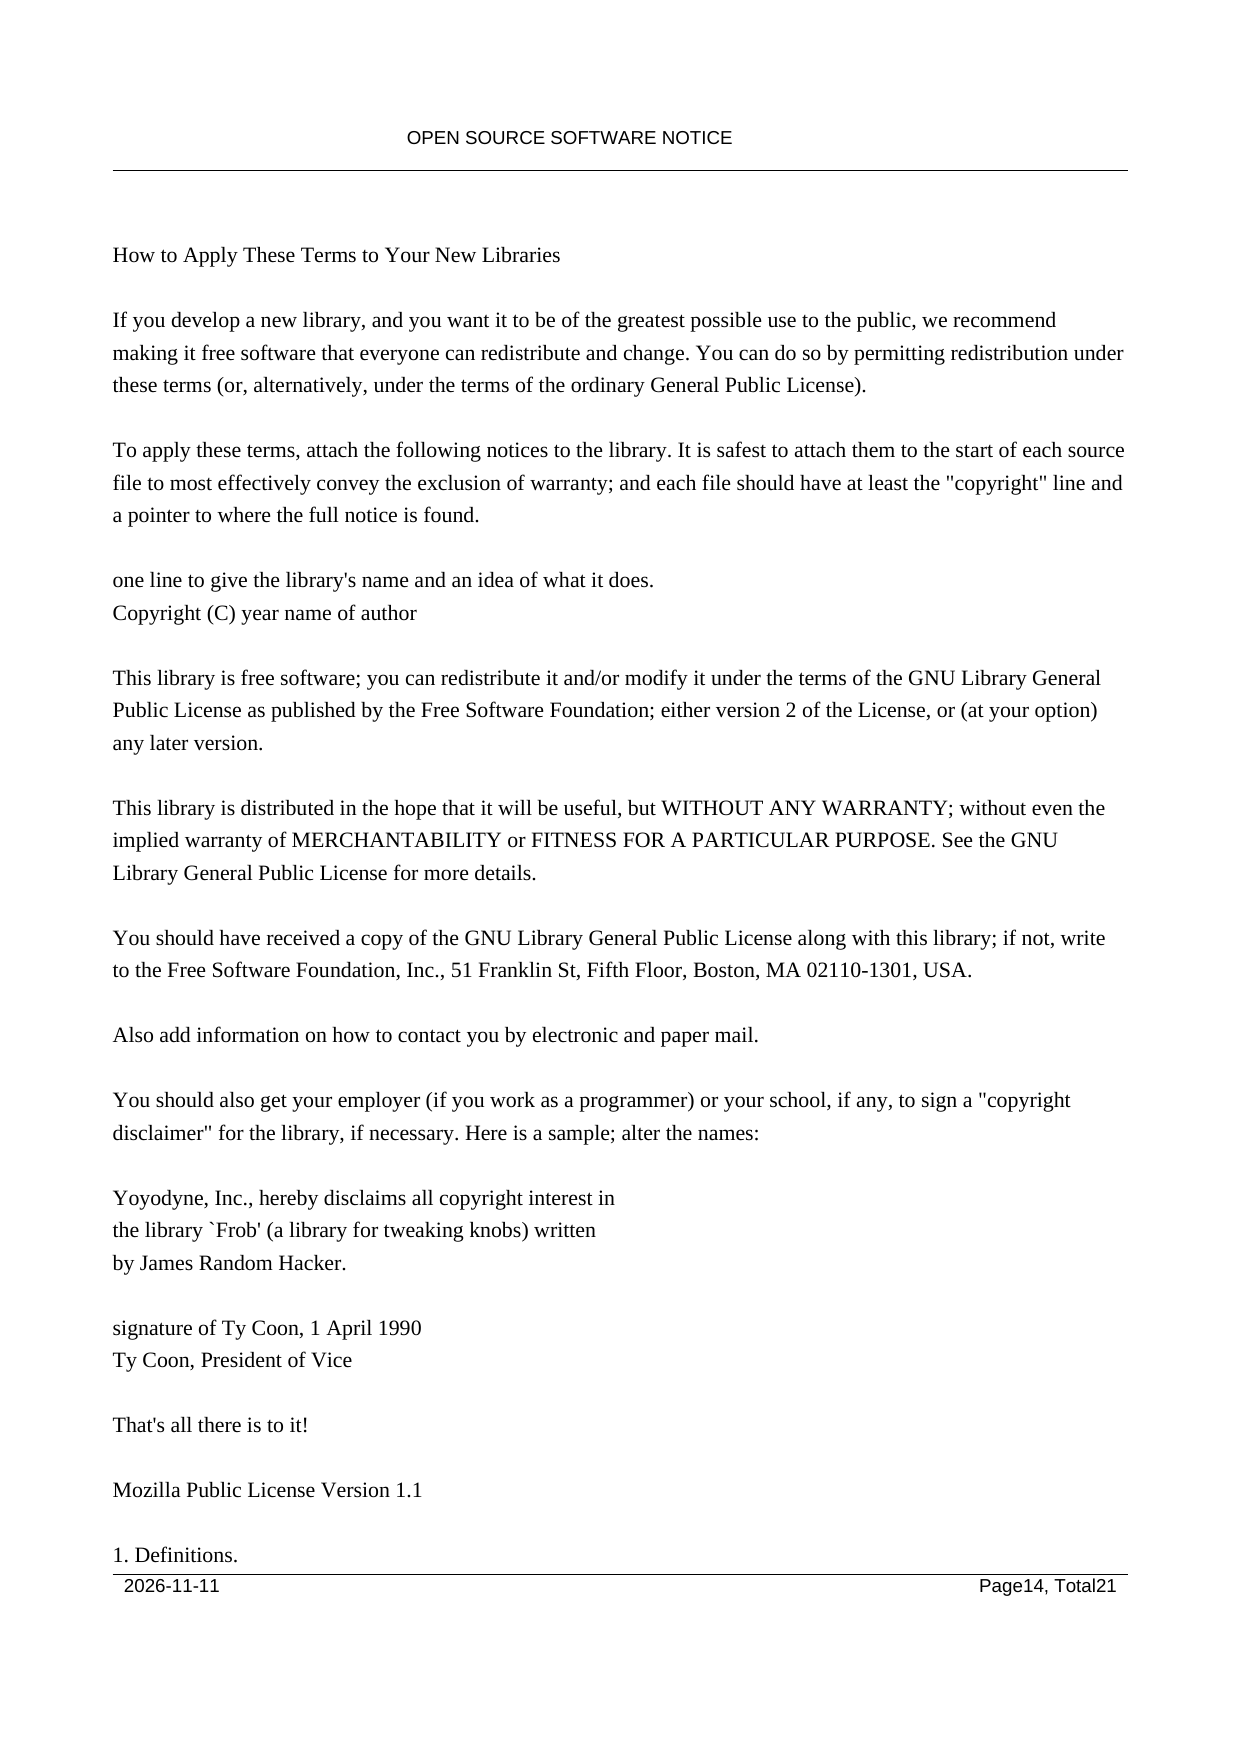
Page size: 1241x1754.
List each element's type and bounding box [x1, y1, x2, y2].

text [112, 206, 1128, 1571]
